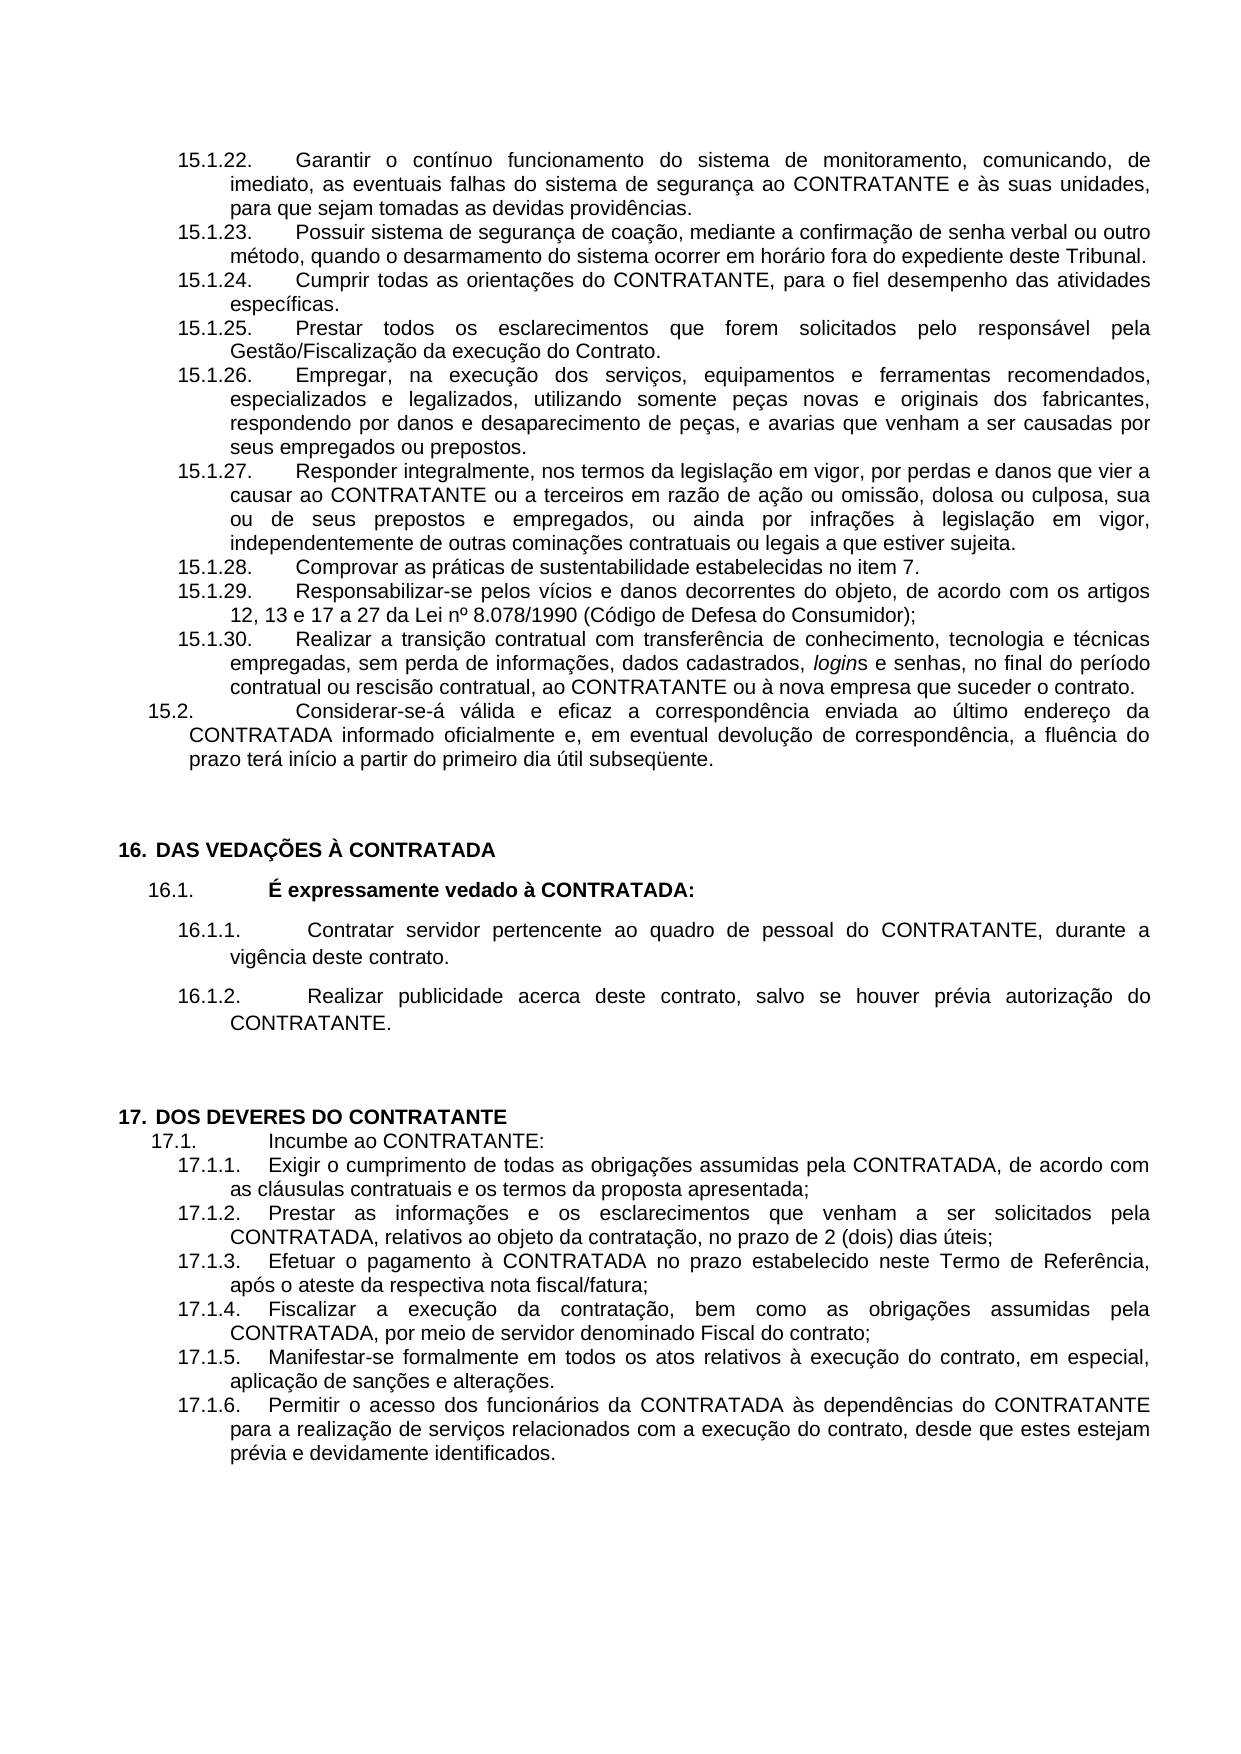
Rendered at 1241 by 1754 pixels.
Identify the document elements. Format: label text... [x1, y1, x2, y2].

list Contratar servidor pertencente ao quadro de pessoal do CONTRATANTE, durante a vigência deste contrato. [177, 915, 1152, 969]
list Responsabilizar-se pelos vícios e danos decorrentes do objeto, de acordo com os artigos 12, 13 e 17 a 27 da Lei nº 8.078/1990 (Código de Defesa do Consumidor); [177, 579, 1151, 627]
list Prestar todos os esclarecimentos que forem solicitados pelo responsável pela Gestão/Fiscalização da execução do Contrato. [177, 315, 1152, 363]
list Responder integralmente, nos termos da legislação em vigor, por perdas e danos que vier a causar ao CONTRATANTE ou a terceiros em razão de ação ou omissão, dolosa ou culposa, sua ou de seus prepostos e empregados, ou ainda por infrações à legislação em vigor, independentemente de outras cominações contratuais ou legais a que estiver sujeita. [177, 459, 1152, 555]
list Efetuar o pagamento à CONTRATADA no prazo estabelecido neste Termo de Referência, após o ateste da respectiva nota fiscal/fatura; [177, 1249, 1151, 1297]
list Possuir sistema de segurança de coação, mediante a confirmação de senha verbal ou outro método, quando o desarmamento do sistema ocorrer em horário fora do expediente deste Tribunal. [177, 219, 1152, 267]
list DOS DEVERES DO CONTRATANTE [118, 1105, 1152, 1129]
list Permitir o acesso dos funcionários da CONTRATADA às dependências do CONTRATANTE para a realização de serviços relacionados com a execução do contrato, desde que estes estejam prévia e devidamente identificados. [177, 1392, 1152, 1464]
list Garantir o contínuo funcionamento do sistema de monitoramento, comunicando, de imediato, as eventuais falhas do sistema de segurança ao CONTRATANTE e às suas unidades, para que sejam tomadas as devidas providências. [177, 148, 1152, 219]
list Prestar as informações e os esclarecimentos que venham a ser solicitados pela CONTRATADA, relativos ao objeto da contratação, no prazo de 2 (dois) dias úteis; [177, 1201, 1151, 1249]
list Exigir o cumprimento de todas as obrigações assumidas pela CONTRATADA, de acordo com as cláusulas contratuais e os termos da proposta apresentada; [177, 1153, 1151, 1201]
subtitle DAS VEDAÇÕES À CONTRATADA [118, 836, 1152, 863]
list Fiscalizar a execução da contratação, bem como as obrigações assumidas pela CONTRATADA, por meio de servidor denominado Fiscal do contrato; [177, 1297, 1151, 1344]
list Manifestar-se formalmente em todos os atos relativos à execução do contrato, em especial, aplicação de sanções e alterações. [177, 1344, 1152, 1392]
list Considerar-se-á válida e eficaz a correspondência enviada ao último endereço da CONTRATADA informado oficialmente e, em eventual devolução de correspondência, a fluência do prazo terá início a partir do primeiro dia útil subseqüente. [148, 699, 1151, 771]
list Cumprir todas as orientações do CONTRATANTE, para o fiel desempenho das atividades específicas. [177, 267, 1152, 315]
subtitle É expressamente vedado à CONTRATADA: [148, 876, 1152, 903]
list Realizar publicidade acerca deste contrato, salvo se houver prévia autorização do CONTRATANTE. [177, 982, 1152, 1036]
list Incumbe ao CONTRATANTE: [151, 1129, 1151, 1153]
list Realizar a transição contratual com transferência de conhecimento, tecnologia e técnicas empregadas, sem perda de informações, dados cadastrados, logins e senhas, no final do período contratual ou rescisão contratual, ao CONTRATANTE ou à nova empresa que suceder o contrato. [177, 627, 1151, 699]
list Empregar, na execução dos serviços, equipamentos e ferramentas recomendados, especializados e legalizados, utilizando somente peças novas e originais dos fabricantes, respondendo por danos e desaparecimento de peças, e avarias que venham a ser causadas por seus empregados ou prepostos. [177, 363, 1152, 459]
list Comprovar as práticas de sustentabilidade estabelecidas no item 7. [177, 555, 1151, 579]
